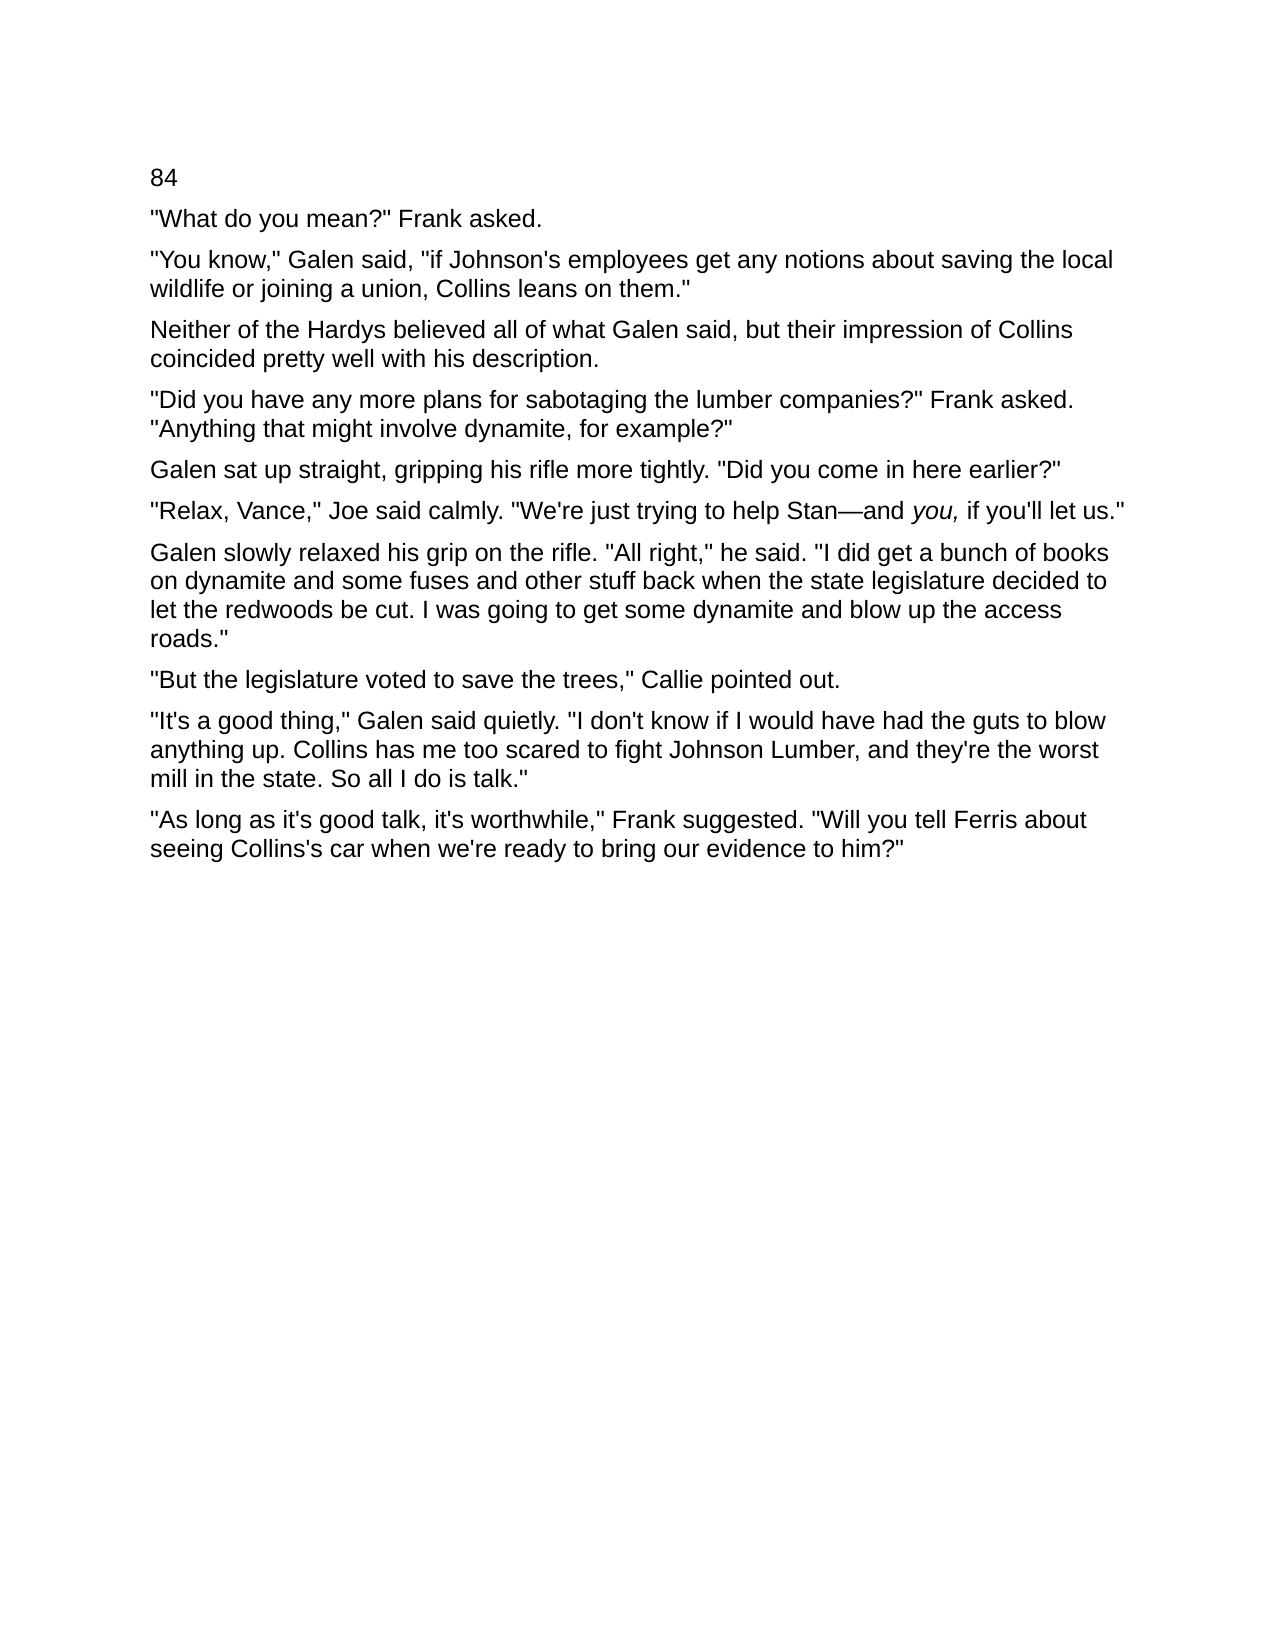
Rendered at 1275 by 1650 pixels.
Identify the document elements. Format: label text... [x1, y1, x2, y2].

text "You know," Galen said, "if Johnson's employees get any notions about saving the local wildlife or joining a union, Collins leans on them." [150, 245, 1125, 302]
text "Did you have any more plans for sabotaging the lumber companies?" Frank asked. "Anything that might involve dynamite, for example?" [150, 385, 1125, 442]
text Neither of the Hardys believed all of what Galen said, but their impression of Collins coincided pretty well with his description. [150, 315, 1125, 372]
text Galen slowly relaxed his grip on the rifle. "All right," he said. "I did get a bunch of books on dynamite and some fuses and other stuff back when the state legislature decided to let the redwoods be cut. I was going to get some dynamite and blow up the access roads." [150, 537, 1125, 652]
text "Relax, Vance," Joe said calmly. "We're just trying to help Stan—and you, if you'll let us." [150, 496, 1125, 525]
text "What do you mean?" Frank asked. [150, 204, 1125, 232]
text 84 [150, 162, 1125, 191]
text "As long as it's good talk, it's worthwhile," Frank suggested. "Will you tell Ferris about seeing Collins's car when we're ready to bring our evidence to him?" [150, 805, 1125, 862]
text "It's a good thing," Galen said quietly. "I don't know if I would have had the guts to blow anything up. Collins has me too scared to fight Johnson Lumber, and they're the worst mill in the state. So all I do is talk." [150, 706, 1125, 792]
text "But the legislature voted to save the trees," Callie pointed out. [150, 665, 1125, 694]
text Galen sat up straight, gripping his rifle more tightly. "Did you come in here earlier?" [150, 455, 1125, 484]
